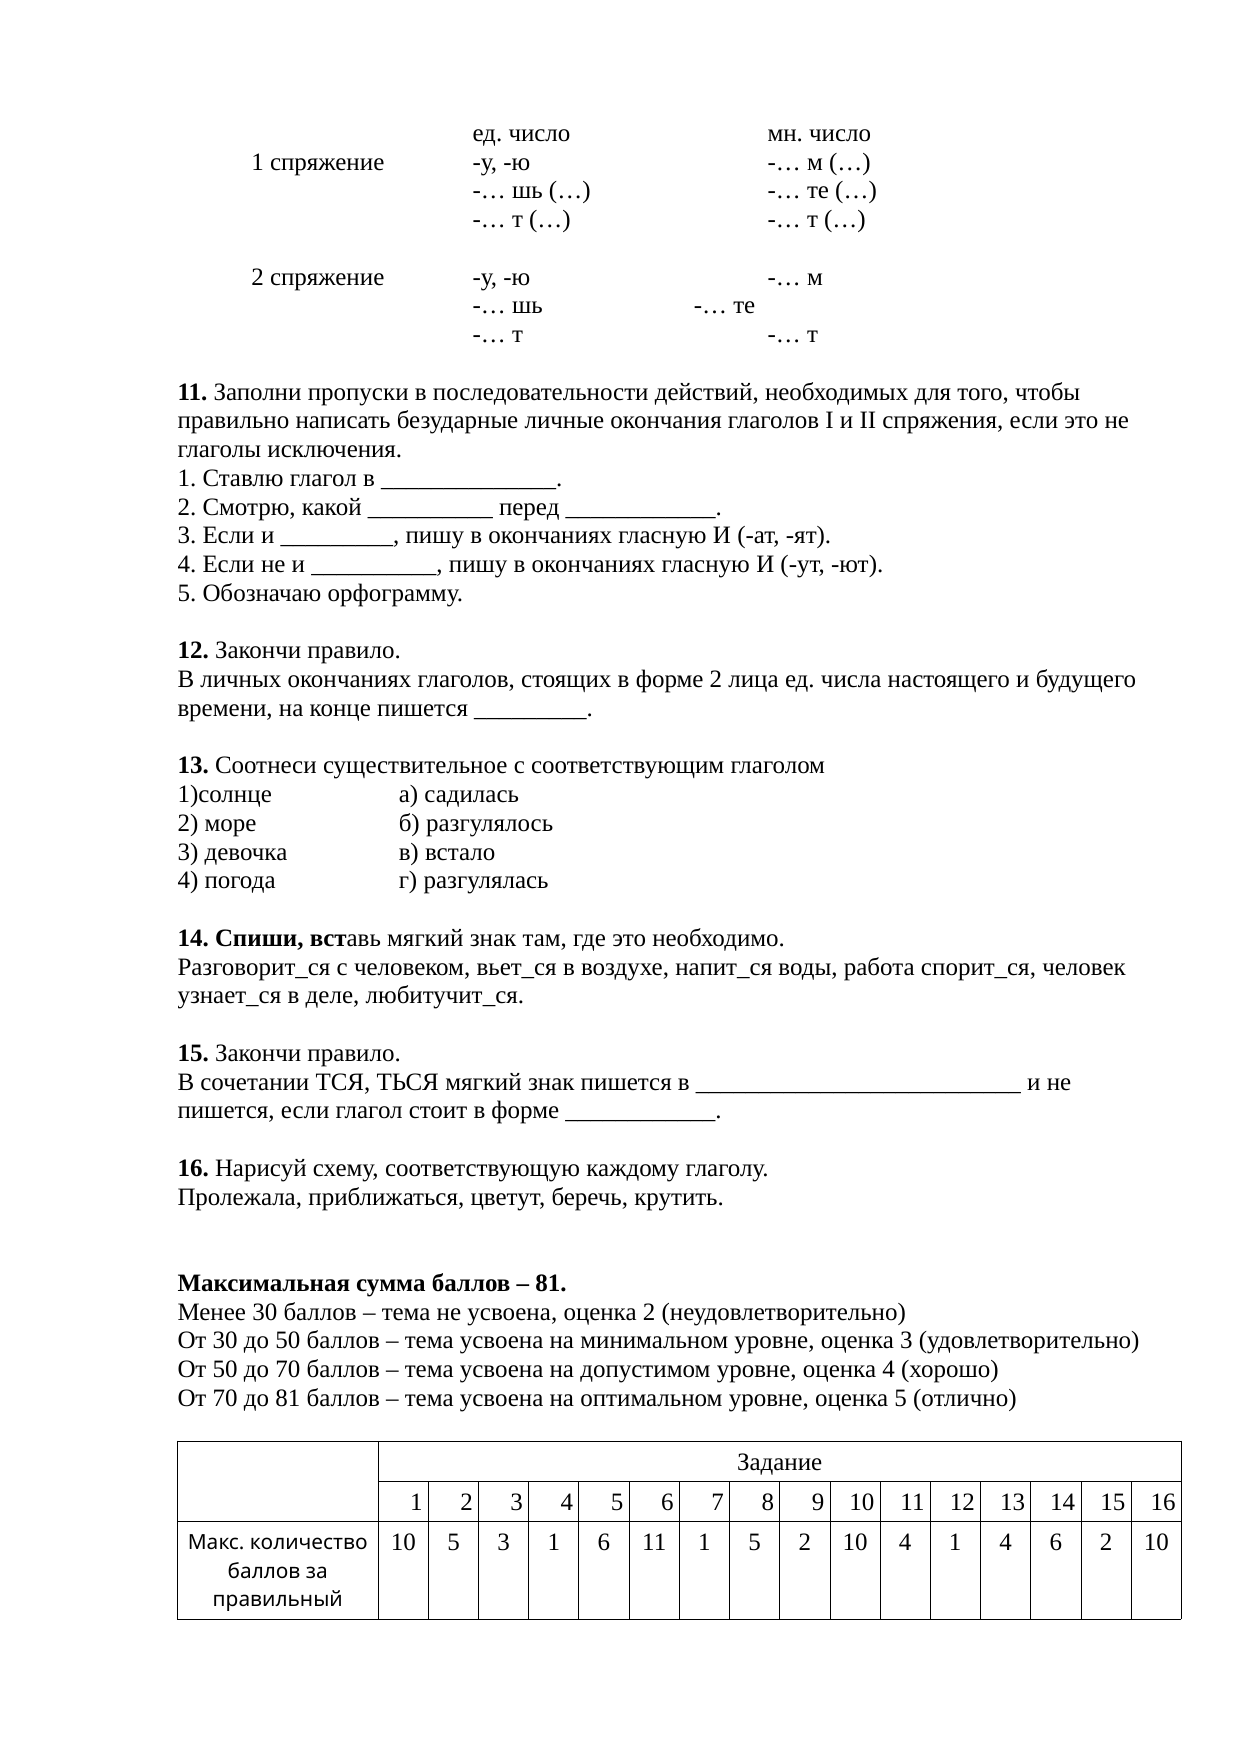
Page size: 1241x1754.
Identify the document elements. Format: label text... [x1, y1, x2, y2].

text 12. Закончи правило. [177, 636, 1152, 664]
table_cell 3 [479, 1522, 528, 1618]
text -… шь (…) -… те (…) [177, 176, 1152, 204]
table_cell 13 [981, 1482, 1030, 1521]
text От 70 до 81 баллов – тема усвоена на оптимальном уровне, оценка 5 (отлично) [177, 1383, 1152, 1412]
text ед. число мн. число [177, 118, 1152, 147]
text Пролежала, приближаться, цветут, беречь, крутить. [177, 1182, 1152, 1211]
text 4. Если не и __________, пишу в окончаниях гласную И (-ут, -ют). [177, 549, 1152, 578]
table_cell 14 [1031, 1482, 1081, 1521]
table_cell 4 [881, 1522, 930, 1618]
text От 50 до 70 баллов – тема усвоена на допустимом уровне, оценка 4 (хорошо) [177, 1354, 1152, 1383]
text В личных окончаниях глаголов, стоящих в форме 2 лица ед. числа настоящего и будущего времени, на конце пишется _________. [177, 664, 1152, 722]
table_cell 2 [429, 1482, 478, 1521]
table_cell 11 [881, 1482, 930, 1521]
table_cell 12 [931, 1482, 980, 1521]
table_cell 9 [780, 1482, 830, 1521]
table_cell 6 [630, 1482, 679, 1521]
text Менее 30 баллов – тема не усвоена, оценка 2 (неудовлетворительно) [177, 1297, 1152, 1326]
table_cell 5 [730, 1522, 779, 1618]
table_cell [178, 1522, 378, 1618]
text Разговорит_ся с человеком, вьет_ся в воздухе, напит_ся воды, работа спорит_ся, человек узнает_ся в деле, любитучит_ся. [177, 952, 1152, 1009]
table_cell 2 [1082, 1522, 1131, 1618]
text В сочетании ТСЯ, ТЬСЯ мягкий знак пишется в __________________________ и не пишется, если глагол стоит в форме ____________. [177, 1067, 1152, 1124]
table_header [178, 1442, 378, 1521]
text 14. Спиши, вставь мягкий знак там, где это необходимо. [177, 923, 1152, 952]
text 11. Заполни пропуски в последовательности действий, необходимых для того, чтобы правильно написать безударные личные окончания глаголов I и II спряжения, если это не глаголы исключения. [177, 377, 1152, 463]
table_cell 10 [831, 1482, 880, 1521]
text 1 спряжение -у, -ю -… м (…) [177, 147, 1152, 176]
table_cell 1 [529, 1522, 578, 1618]
table_cell 5 [429, 1522, 478, 1618]
text -… шь -… те [177, 291, 1152, 319]
text 13. Соотнеси существительное с соответствующим глаголом [177, 751, 1152, 779]
text Максимальная сумма баллов – 81. [177, 1268, 1152, 1297]
table_header Задание [379, 1442, 1181, 1481]
text -… т (…) -… т (…) [177, 204, 1152, 233]
table_cell 1 [680, 1522, 729, 1618]
text 5. Обозначаю орфограмму. [177, 578, 1152, 607]
text 3. Если и _________, пишу в окончаниях гласную И (-ат, -ят). [177, 521, 1152, 549]
table_cell 15 [1082, 1482, 1131, 1521]
table_cell 3 [479, 1482, 528, 1521]
text 4) погода г) разгулялась [177, 866, 1152, 894]
table_cell 6 [579, 1522, 629, 1618]
table_cell 11 [630, 1522, 679, 1618]
text 2. Смотрю, какой __________ перед ____________. [177, 492, 1152, 521]
text 1)солнце а) садилась [177, 779, 1152, 808]
text От 30 до 50 баллов – тема усвоена на минимальном уровне, оценка 3 (удовлетворительно) [177, 1326, 1152, 1354]
table_cell 10 [831, 1522, 880, 1618]
table_cell 1 [379, 1482, 428, 1521]
table_cell 10 [1132, 1522, 1181, 1618]
text 1. Ставлю глагол в ______________. [177, 463, 1152, 492]
text -… т -… т [177, 319, 1152, 348]
table_cell 5 [579, 1482, 629, 1521]
table_cell 16 [1132, 1482, 1181, 1521]
text 2 спряжение -у, -ю -… м [177, 262, 1152, 291]
text 15. Закончи правило. [177, 1038, 1152, 1067]
table_cell 6 [1031, 1522, 1081, 1618]
table_cell 4 [529, 1482, 578, 1521]
text 2) море б) разгулялось [177, 808, 1152, 837]
table_cell 4 [981, 1522, 1030, 1618]
table_cell 8 [730, 1482, 779, 1521]
table_cell 7 [680, 1482, 729, 1521]
text 16. Нарисуй схему, соответствующую каждому глаголу. [177, 1153, 1152, 1182]
table_cell 10 [379, 1522, 428, 1618]
table_cell 1 [931, 1522, 980, 1618]
text 3) девочка в) встало [177, 837, 1152, 866]
table_cell 2 [780, 1522, 830, 1618]
